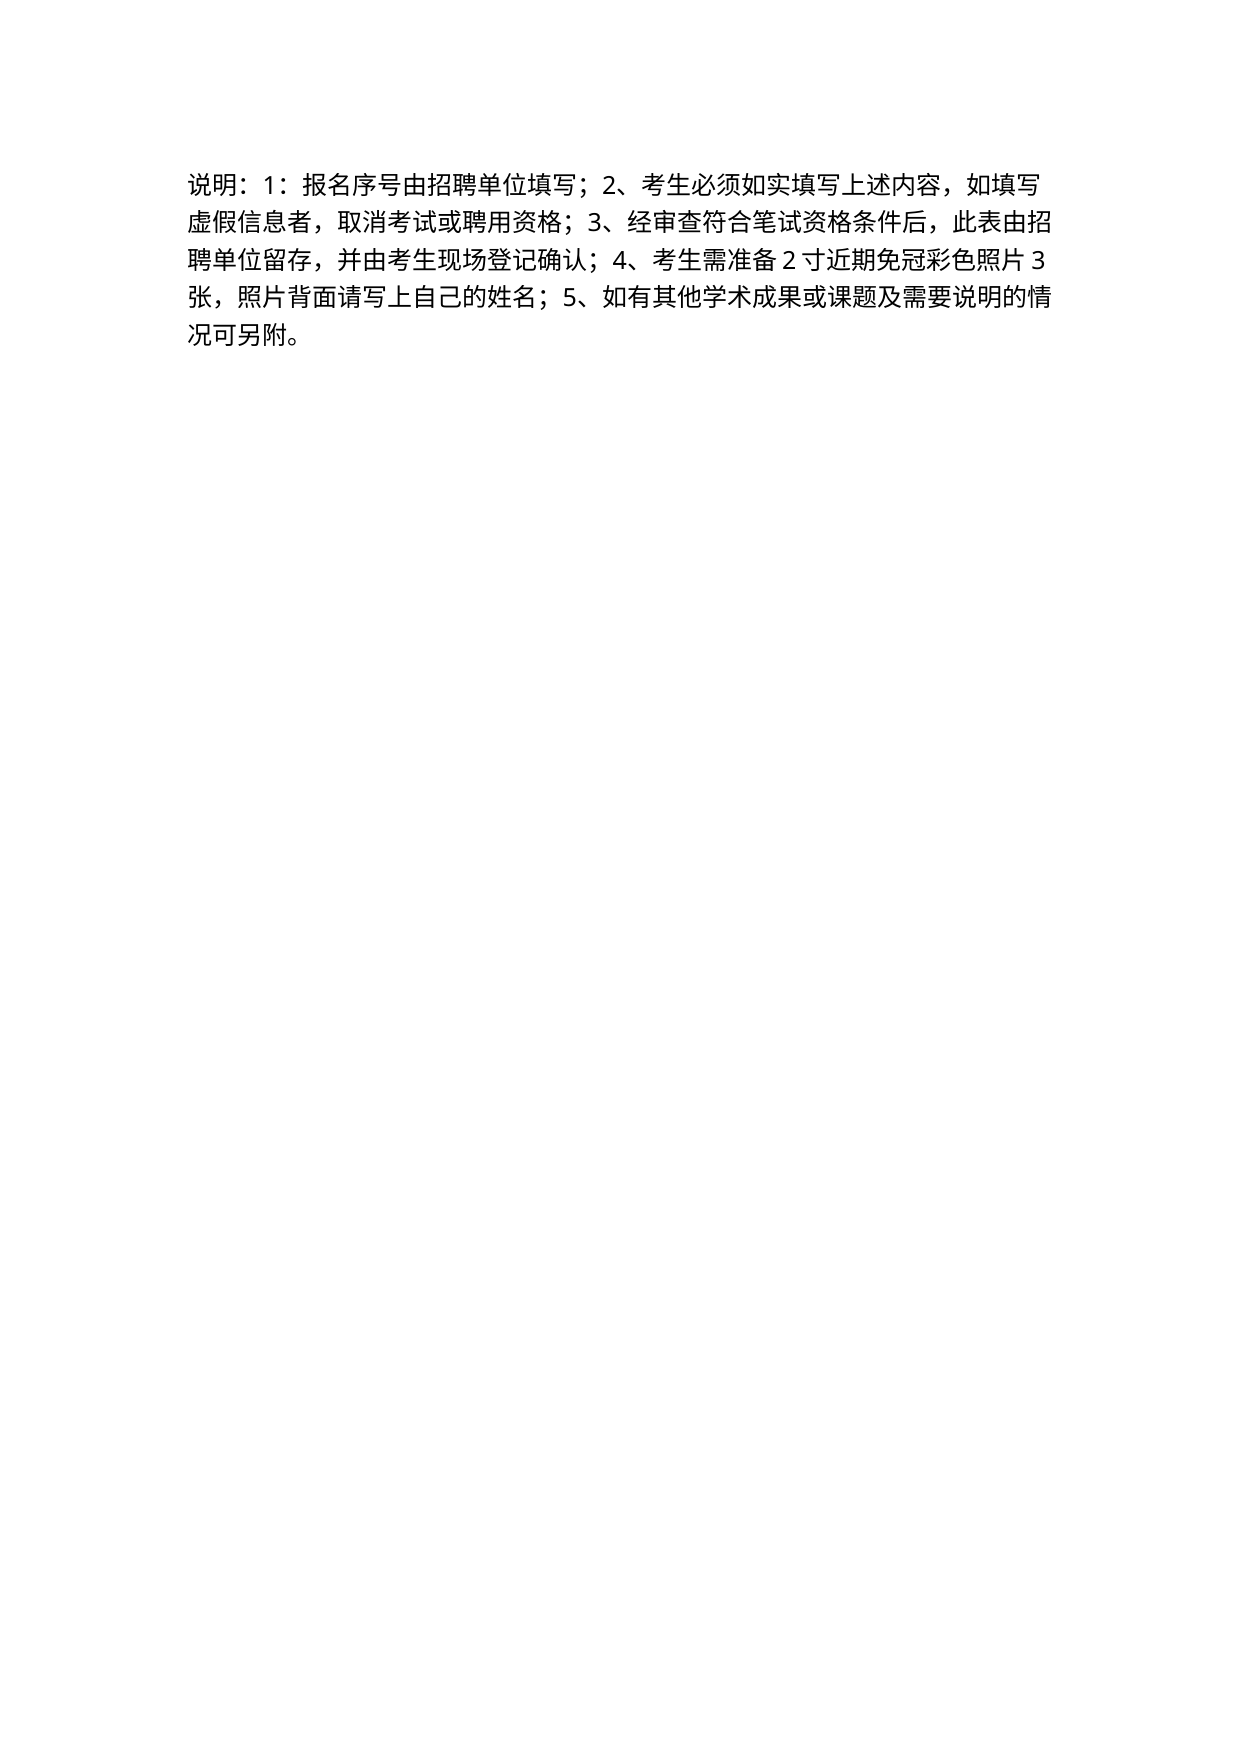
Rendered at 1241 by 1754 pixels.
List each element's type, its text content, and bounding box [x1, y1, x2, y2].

text 说明：1：报名序号由招聘单位填写；2、考生必须如实填写上述内容，如填写虚假信息者，取消考试或聘用资格；3、经审查符合笔试资格条件后，此表由招聘单位留存，并由考生现场登记确认；4、考生需准备2寸近期免冠彩色照片3张，照片背面请写上自己的姓名；5、如有其他学术成果或课题及需要说明的情况可另附。 [187, 164, 1053, 352]
